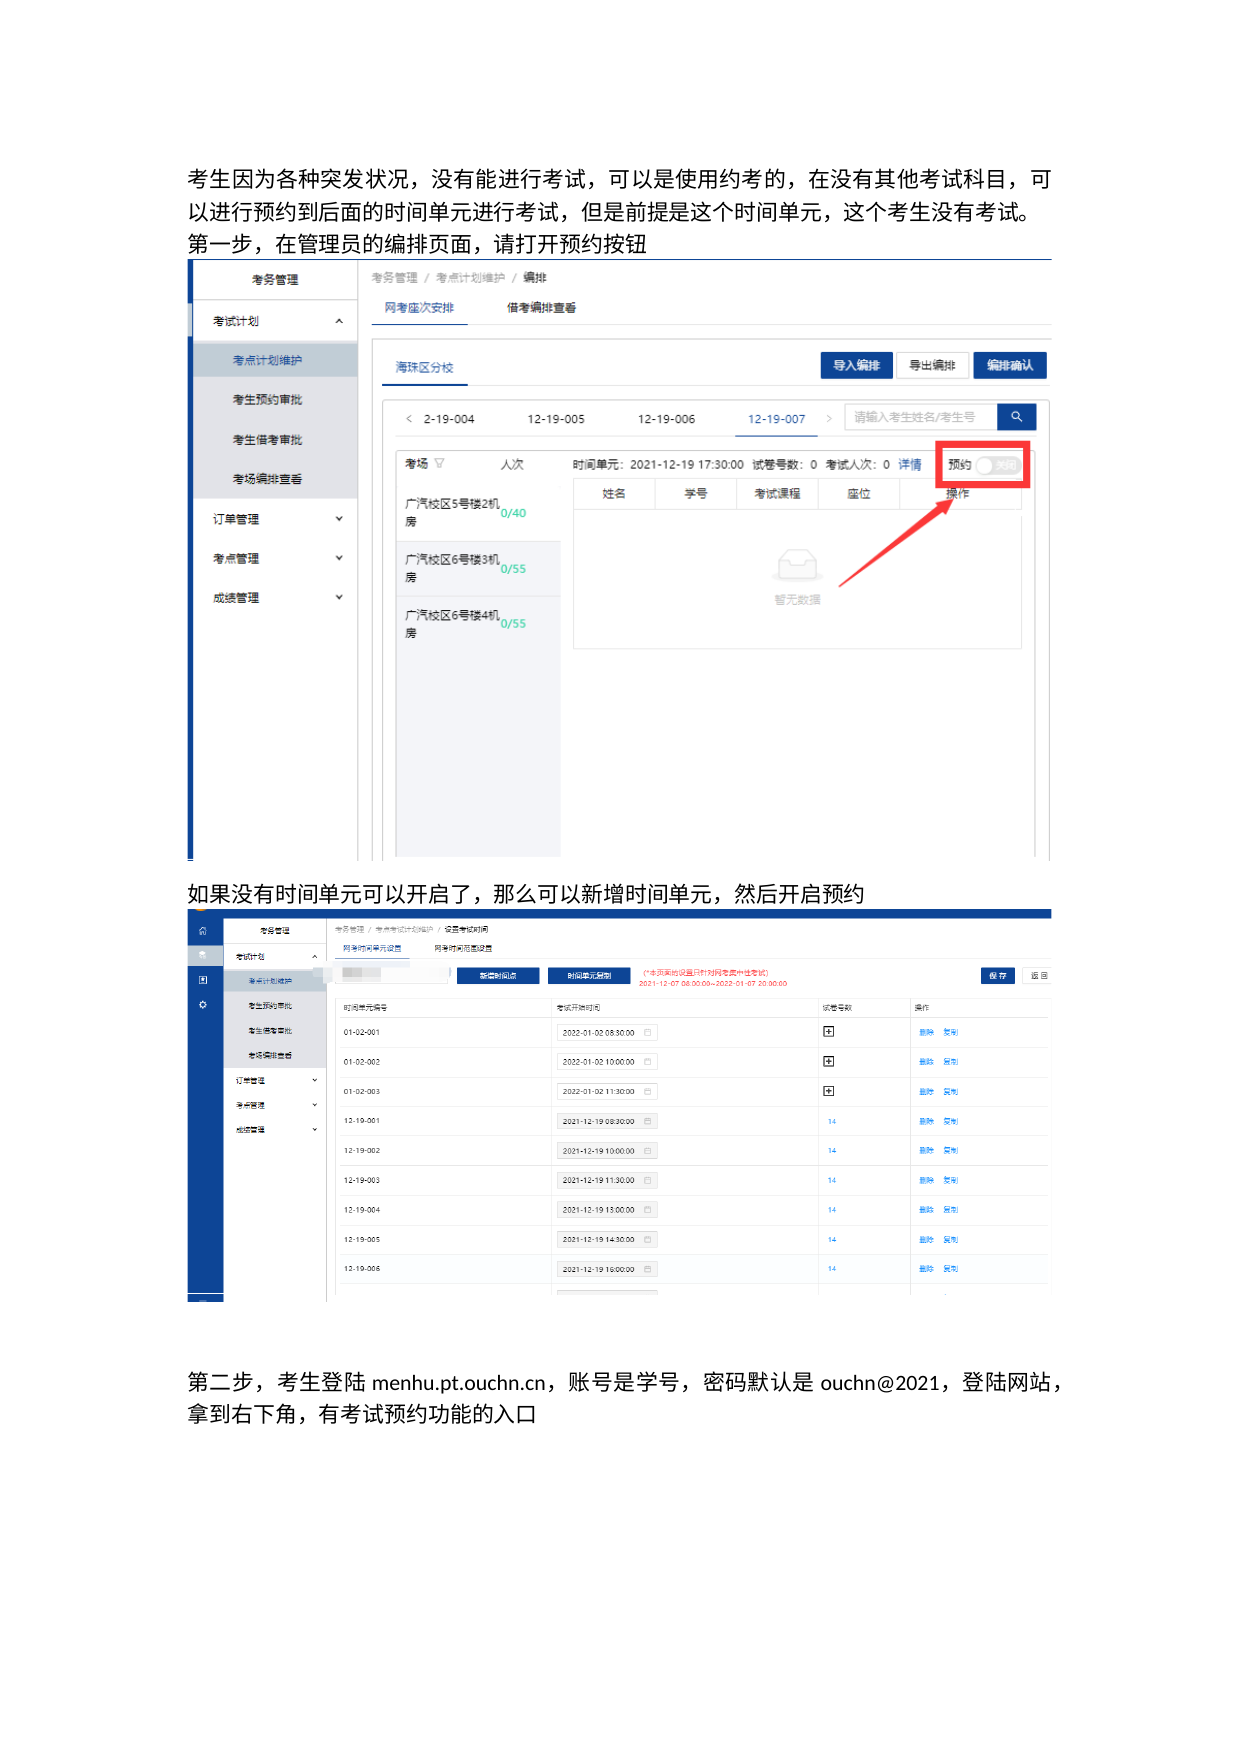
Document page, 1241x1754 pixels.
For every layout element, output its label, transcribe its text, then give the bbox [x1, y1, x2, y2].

picture [187, 259, 1052, 861]
text 考生因为各种突发状况，没有能进行考试，可以是使用约考的，在没有其他考试科目，可以进行预约到后面的时间单元进行考试，但是前提是这个时间单元，这个考生没有考试。 [187, 162, 1053, 227]
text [187, 1364, 1053, 1429]
text 第一步，在管理员的编排页面，请打开预约按钮 [187, 227, 1053, 259]
picture [187, 909, 1052, 1302]
